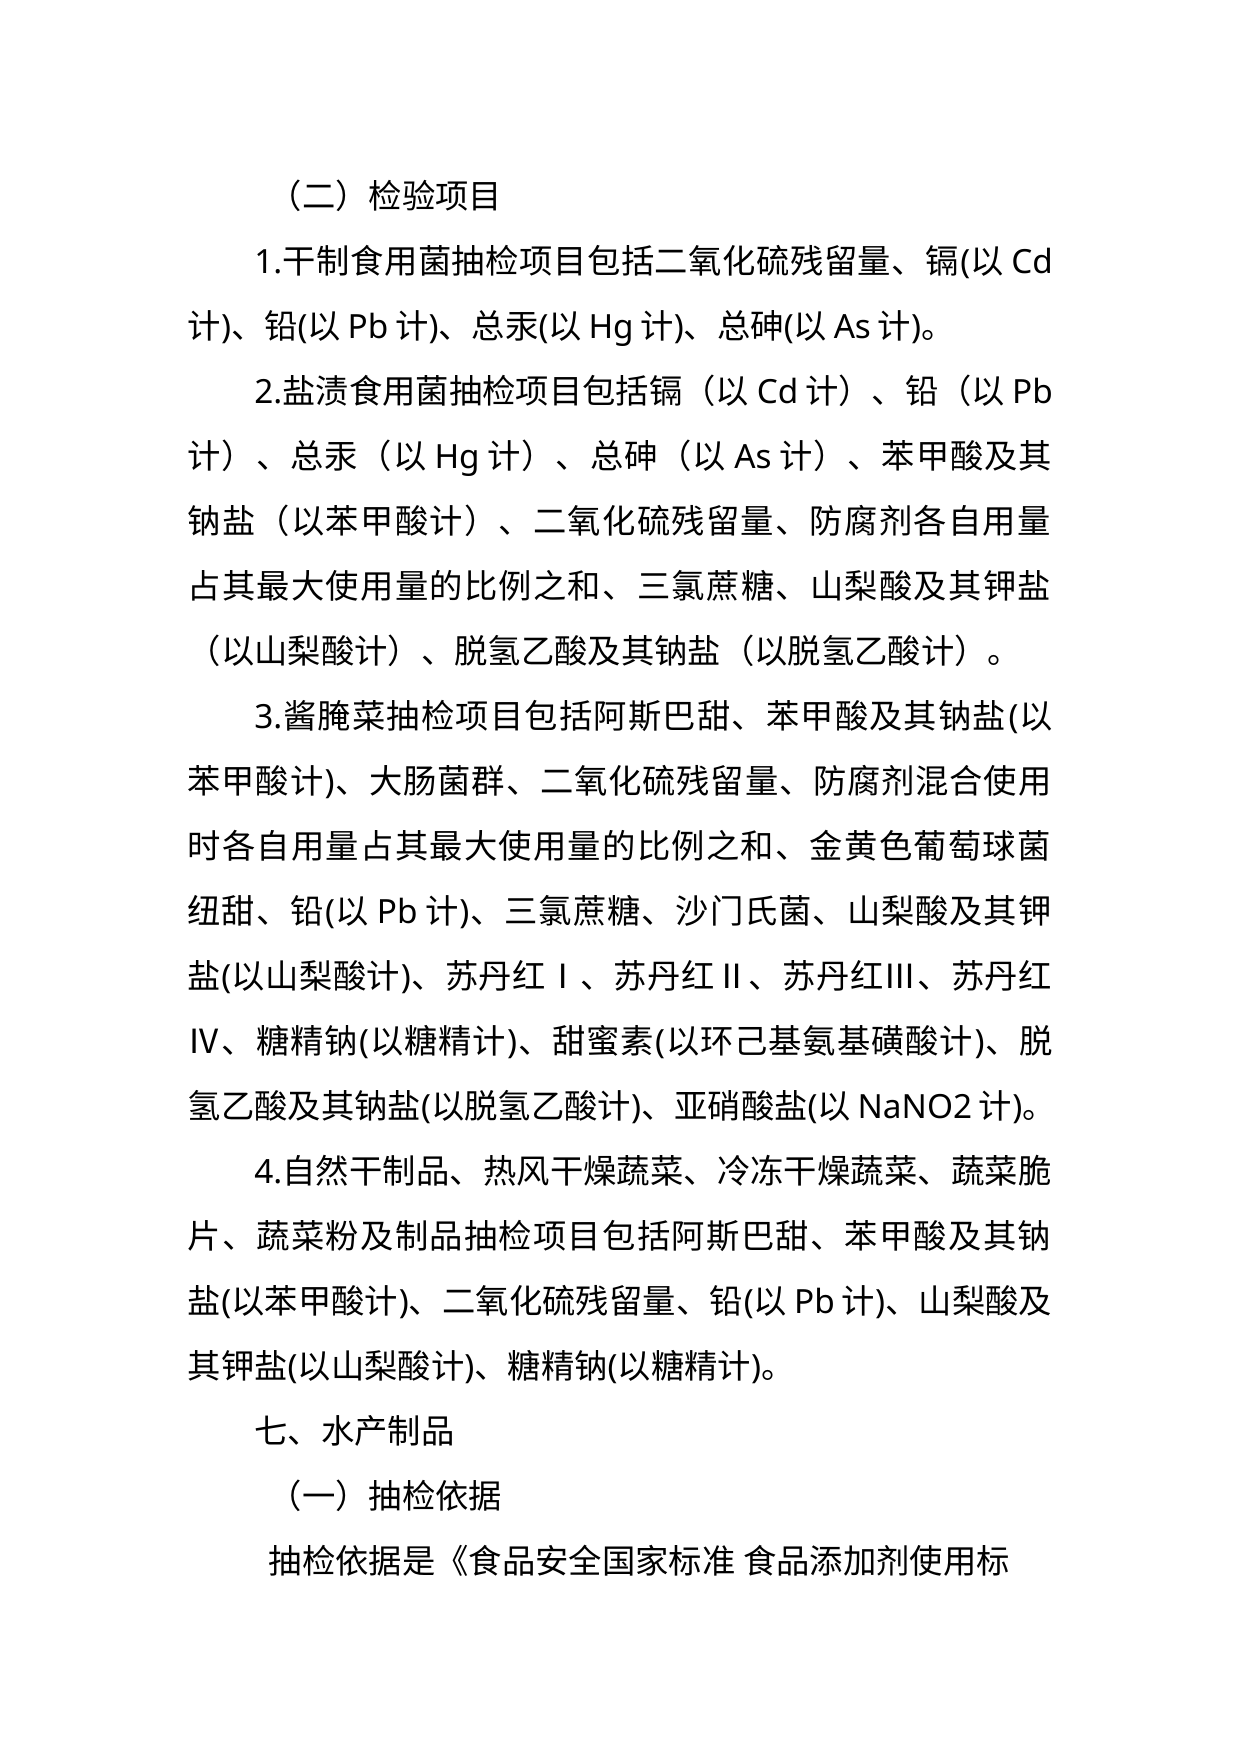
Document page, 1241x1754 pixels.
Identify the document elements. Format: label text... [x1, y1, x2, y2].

list 七、水产制品 [254, 1397, 1053, 1462]
text 4.自然干制品、热风干燥蔬菜、冷冻干燥蔬菜、蔬菜脆片、蔬菜粉及制品抽检项目包括阿斯巴甜、苯甲酸及其钠盐(以苯甲酸计)、二氧化硫残留量、铅(以Pb计)、山梨酸及其钾盐(以山梨酸计)、糖精钠(以糖精计)。 [187, 1137, 1053, 1397]
text 1.干制食用菌抽检项目包括二氧化硫残留量、镉(以Cd计)、铅(以Pb计)、总汞(以Hg计)、总砷(以As计)。 [187, 227, 1053, 357]
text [187, 1527, 1053, 1592]
text 2.盐渍食用菌抽检项目包括镉（以Cd计）、铅（以Pb计）、总汞（以Hg计）、总砷（以As计）、苯甲酸及其钠盐（以苯甲酸计）、二氧化硫残留量、防腐剂各自用量占其最大使用量的比例之和、三氯蔗糖、山梨酸及其钾盐（以山梨酸计）、脱氢乙酸及其钠盐（以脱氢乙酸计）。 [187, 357, 1053, 682]
text （二）检验项目 [187, 162, 1053, 227]
text 3.酱腌菜抽检项目包括阿斯巴甜、苯甲酸及其钠盐(以苯甲酸计)、大肠菌群、二氧化硫残留量、防腐剂混合使用时各自用量占其最大使用量的比例之和、金黄色葡萄球菌、纽甜、铅(以Pb计)、三氯蔗糖、沙门氏菌、山梨酸及其钾盐(以山梨酸计)、苏丹红Ⅰ、苏丹红Ⅱ、苏丹红Ⅲ、苏丹红Ⅳ、糖精钠(以糖精计)、甜蜜素(以环己基氨基磺酸计)、脱氢乙酸及其钠盐(以脱氢乙酸计)、亚硝酸盐(以NaNO2计)。 [187, 682, 1053, 1137]
text （一）抽检依据 [187, 1462, 1053, 1527]
